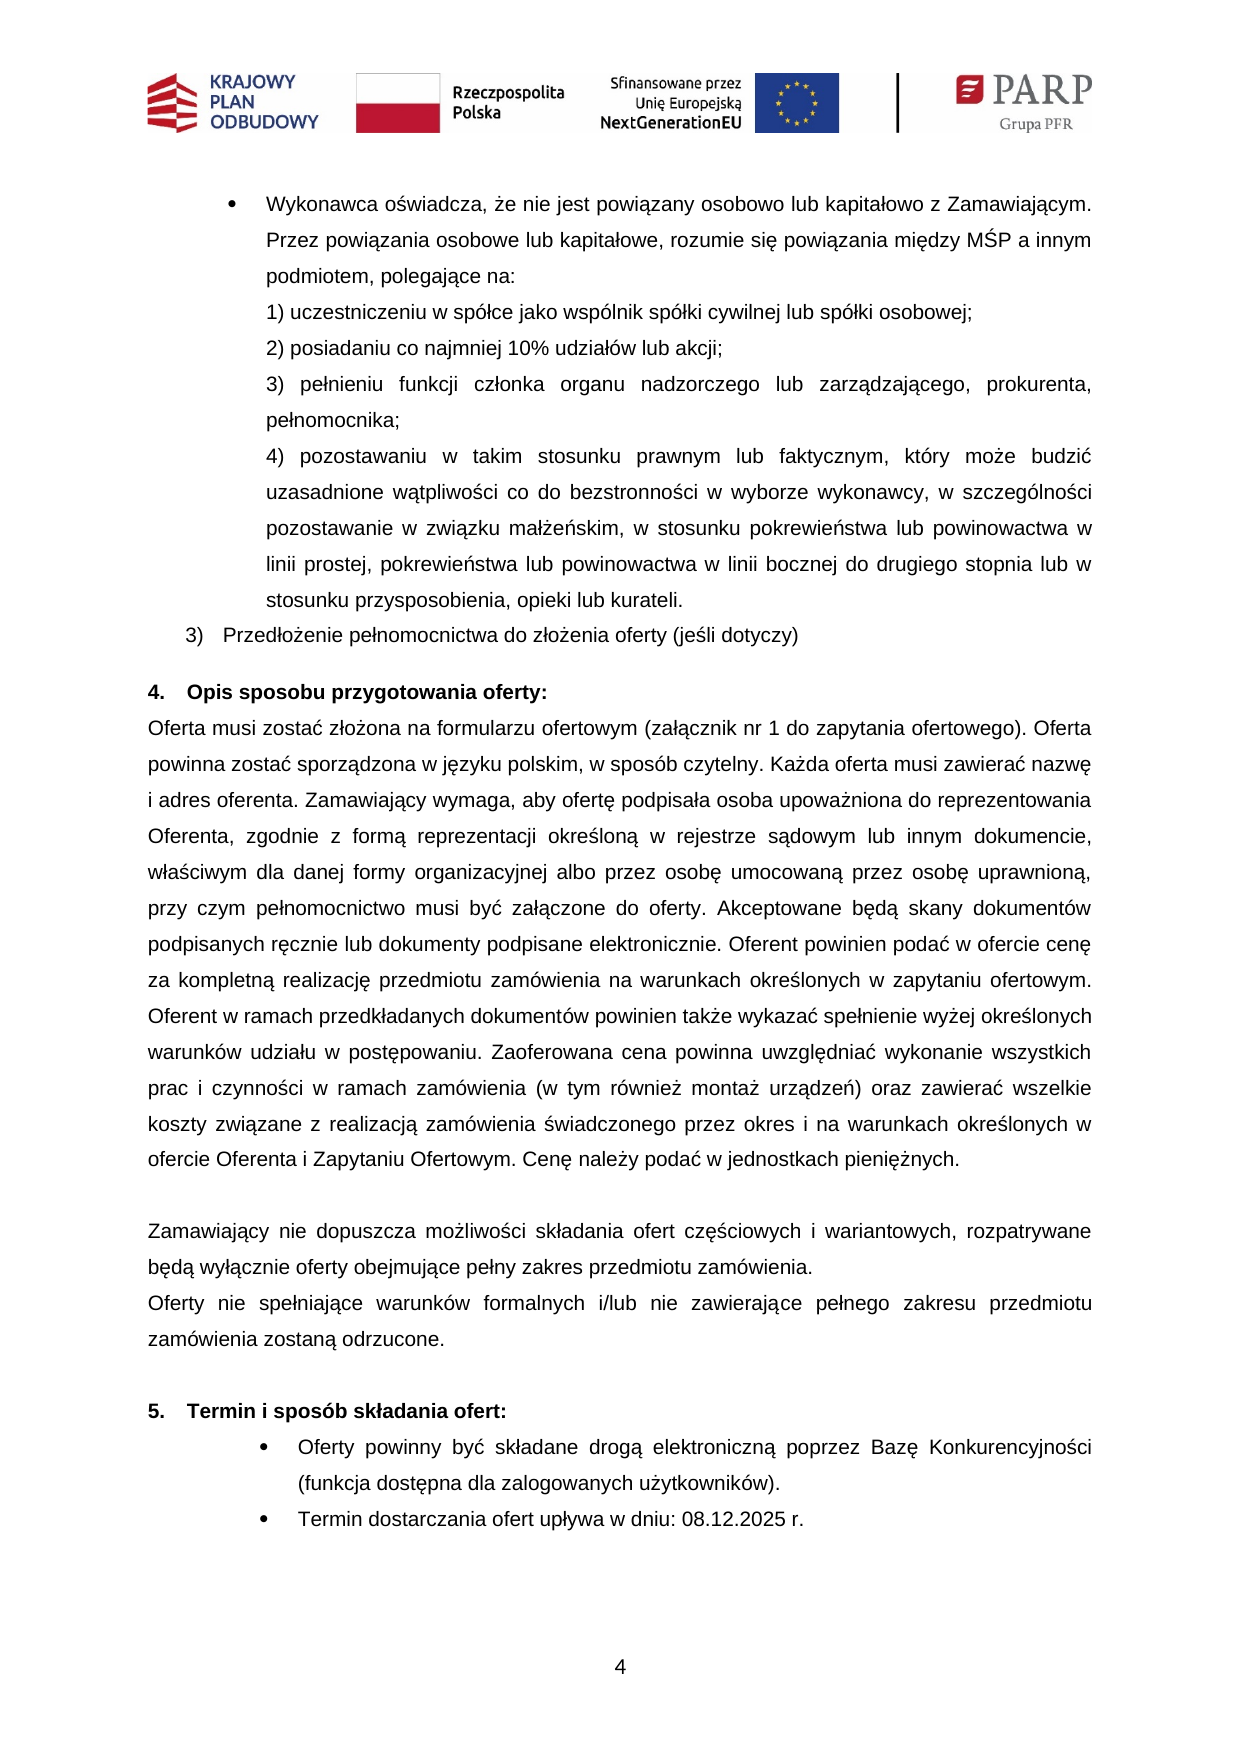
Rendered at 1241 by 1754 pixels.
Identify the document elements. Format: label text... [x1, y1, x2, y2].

picture [147, 73, 1092, 133]
list 2) posiadaniu co najmniej 10% udziałów lub akcji; [266, 336, 1093, 360]
list Przedłożenie pełnomocnictwa do złożenia oferty (jeśli dotyczy) [185, 623, 1093, 647]
list Termin i sposób składania ofert: [148, 1399, 1093, 1423]
list Opis sposobu przygotowania oferty: [148, 680, 1093, 704]
list Oferty powinny być składane drogą elektroniczną poprzez Bazę Konkurencyjności (funkcja dostępna dla zalogowanych użytkowników). [260, 1435, 1093, 1495]
list Termin dostarczania ofert upływa w dniu: 08.12.2025 r. [260, 1507, 1093, 1531]
text Oferty nie spełniające warunków formalnych i/lub nie zawierające pełnego zakresu przedmiotu zamówienia zostaną odrzucone. [148, 1291, 1093, 1351]
list Wykonawca oświadcza, że nie jest powiązany osobowo lub kapitałowo z Zamawiającym. Przez powiązania osobowe lub kapitałowe, rozumie się powiązania między MŚP a innym podmiotem, polegające na: [228, 192, 1093, 288]
list Zamawiający nie dopuszcza możliwości składania ofert częściowych i wariantowych, rozpatrywane będą wyłącznie oferty obejmujące pełny zakres przedmiotu zamówienia. [148, 1219, 1093, 1279]
list 4) pozostawaniu w takim stosunku prawnym lub faktycznym, który może budzić uzasadnione wątpliwości co do bezstronności w wyborze wykonawcy, w szczególności pozostawanie w związku małżeńskim, w stosunku pokrewieństwa lub powinowactwa w linii prostej, pokrewieństwa lub powinowactwa w linii bocznej do drugiego stopnia lub w stosunku przysposobienia, opieki lub kurateli. [266, 444, 1093, 611]
list 3) pełnieniu funkcji członka organu nadzorczego lub zarządzającego, prokurenta, pełnomocnika; [266, 372, 1093, 432]
list 1) uczestniczeniu w spółce jako wspólnik spółki cywilnej lub spółki osobowej; [266, 300, 1093, 324]
text Oferta musi zostać złożona na formularzu ofertowym (załącznik nr 1 do zapytania ofertowego). Oferta powinna zostać sporządzona w języku polskim, w sposób czytelny. Każda oferta musi zawierać nazwę i adres oferenta. Zamawiający wymaga, aby ofertę podpisała osoba upoważniona do reprezentowania Oferenta, zgodnie z formą reprezentacji określoną w rejestrze sądowym lub innym dokumencie, właściwym dla danej formy organizacyjnej albo przez osobę umocowaną przez osobę uprawnioną, przy czym pełnomocnictwo musi być załączone do oferty. Akceptowane będą skany dokumentów podpisanych ręcznie lub dokumenty podpisane elektronicznie. Oferent powinien podać w ofercie cenę za kompletną realizację przedmiotu zamówienia na warunkach określonych w zapytaniu ofertowym. Oferent w ramach przedkładanych dokumentów powinien także wykazać spełnienie wyżej określonych warunków udziału w postępowaniu. Zaoferowana cena powinna uwzględniać wykonanie wszystkich prac i czynności w ramach zamówienia (w tym również montaż urządzeń) oraz zawierać wszelkie koszty związane z realizacją zamówienia świadczonego przez okres i na warunkach określonych w ofercie Oferenta i Zapytaniu Ofertowym. Cenę należy podać w jednostkach pieniężnych. [148, 716, 1093, 1171]
